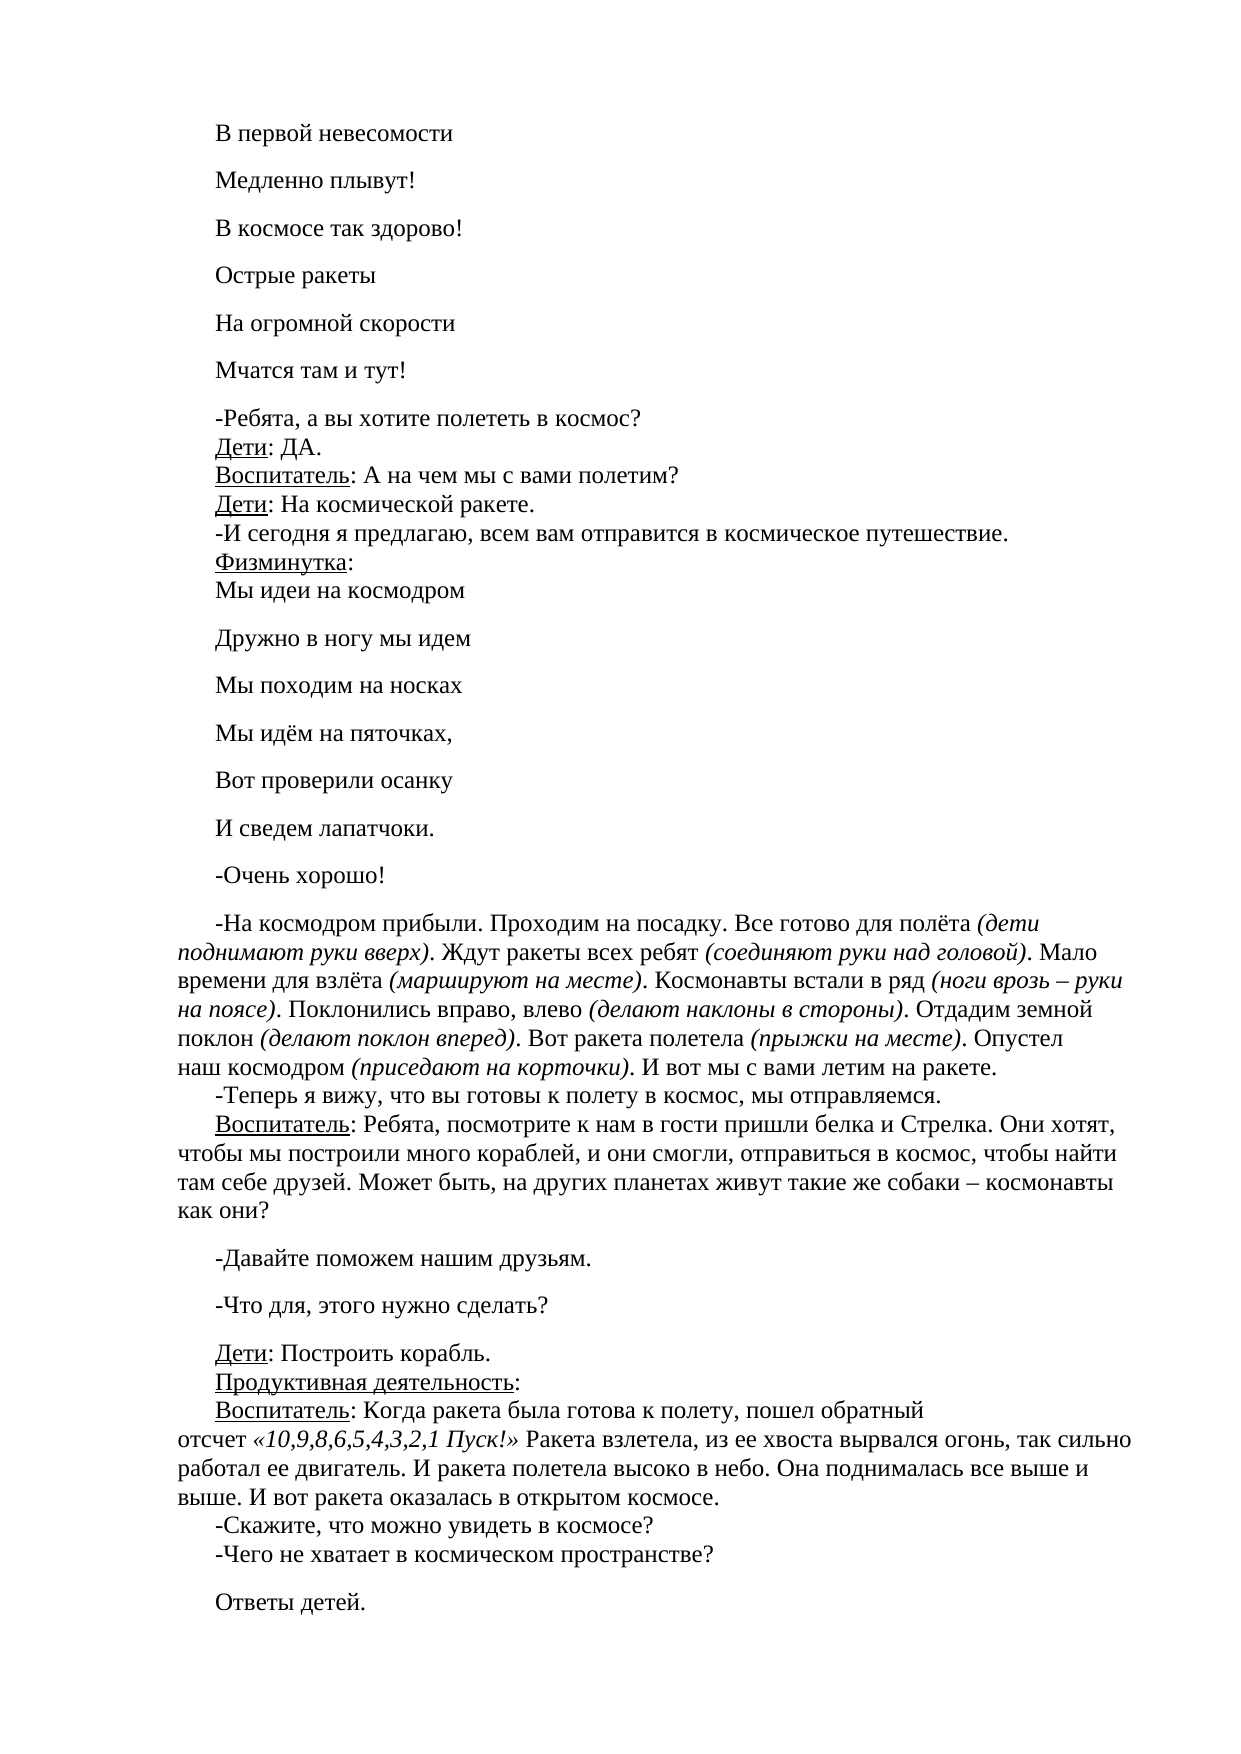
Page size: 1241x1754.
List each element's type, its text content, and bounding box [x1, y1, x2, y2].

text -И сегодня я предлагаю, всем вам отправится в космическое путешествие. [177, 518, 1152, 547]
text -На космодром прибыли. Проходим на посадку. Все готово для полёта (дети поднимают руки вверх). Ждут ракеты всех ребят (соединяют руки над головой). Мало времени для взлёта (маршируют на месте). Космонавты встали в ряд (ноги врозь – руки на поясе). Поклонились вправо, влево (делают наклоны в стороны). Отдадим земной поклон (делают поклон вперед). Вот ракета полетела (прыжки на месте). Опустел наш космодром (приседают на корточки). И вот мы с вами летим на ракете. [177, 908, 1152, 1081]
text В первой невесомости [177, 118, 1152, 147]
text Медленно плывут! [177, 166, 1152, 194]
text Мчатся там и тут! [177, 356, 1152, 384]
text И сведем лапатчоки. [177, 813, 1152, 842]
text Мы идеи на космодром [177, 576, 1152, 604]
text Воспитатель: Ребята, посмотрите к нам в гости пришли белка и Стрелка. Они хотят, чтобы мы построили много кораблей, и они смогли, отправиться в космос, чтобы найти там себе друзей. Может быть, на других планетах живут такие же собаки – космонавты как они? [177, 1109, 1152, 1224]
text Дети: Построить корабль. [177, 1338, 1152, 1367]
text -Теперь я вижу, что вы готовы к полету в космос, мы отправляемся. [177, 1081, 1152, 1109]
text Острые ракеты [177, 261, 1152, 289]
text Мы походим на носках [177, 671, 1152, 699]
text Воспитатель: А на чем мы с вами полетим? [177, 461, 1152, 489]
text -Скажите, что можно увидеть в космосе? [177, 1511, 1152, 1539]
text В космосе так здорово! [177, 213, 1152, 242]
text Вот проверили осанку [177, 766, 1152, 794]
text -Что для, этого нужно сделать? [177, 1291, 1152, 1319]
text -Очень хорошо! [177, 861, 1152, 889]
text На огромной скорости [177, 308, 1152, 337]
text Физминутка: [177, 547, 1152, 576]
text -Давайте поможем нашим друзьям. [177, 1243, 1152, 1272]
text Дети: ДА. [177, 432, 1152, 461]
text Продуктивная деятельность: [177, 1367, 1152, 1396]
text Ответы детей. [177, 1587, 1152, 1616]
text -Чего не хватает в космическом пространстве? [177, 1539, 1152, 1568]
text Воспитатель: Когда ракета была готова к полету, пошел обратный отсчет «10,9,8,6,5,4,3,2,1 Пуск!» Ракета взлетела, из ее хвоста вырвался огонь, так сильно работал ее двигатель. И ракета полетела высоко в небо. Она поднималась все выше и выше. И вот ракета оказалась в открытом космосе. [177, 1396, 1152, 1511]
text -Ребята, а вы хотите полететь в космос? [177, 403, 1152, 432]
text Дети: На космической ракете. [177, 489, 1152, 518]
text Дружно в ногу мы идем [177, 623, 1152, 652]
text Мы идём на пяточках, [177, 718, 1152, 747]
